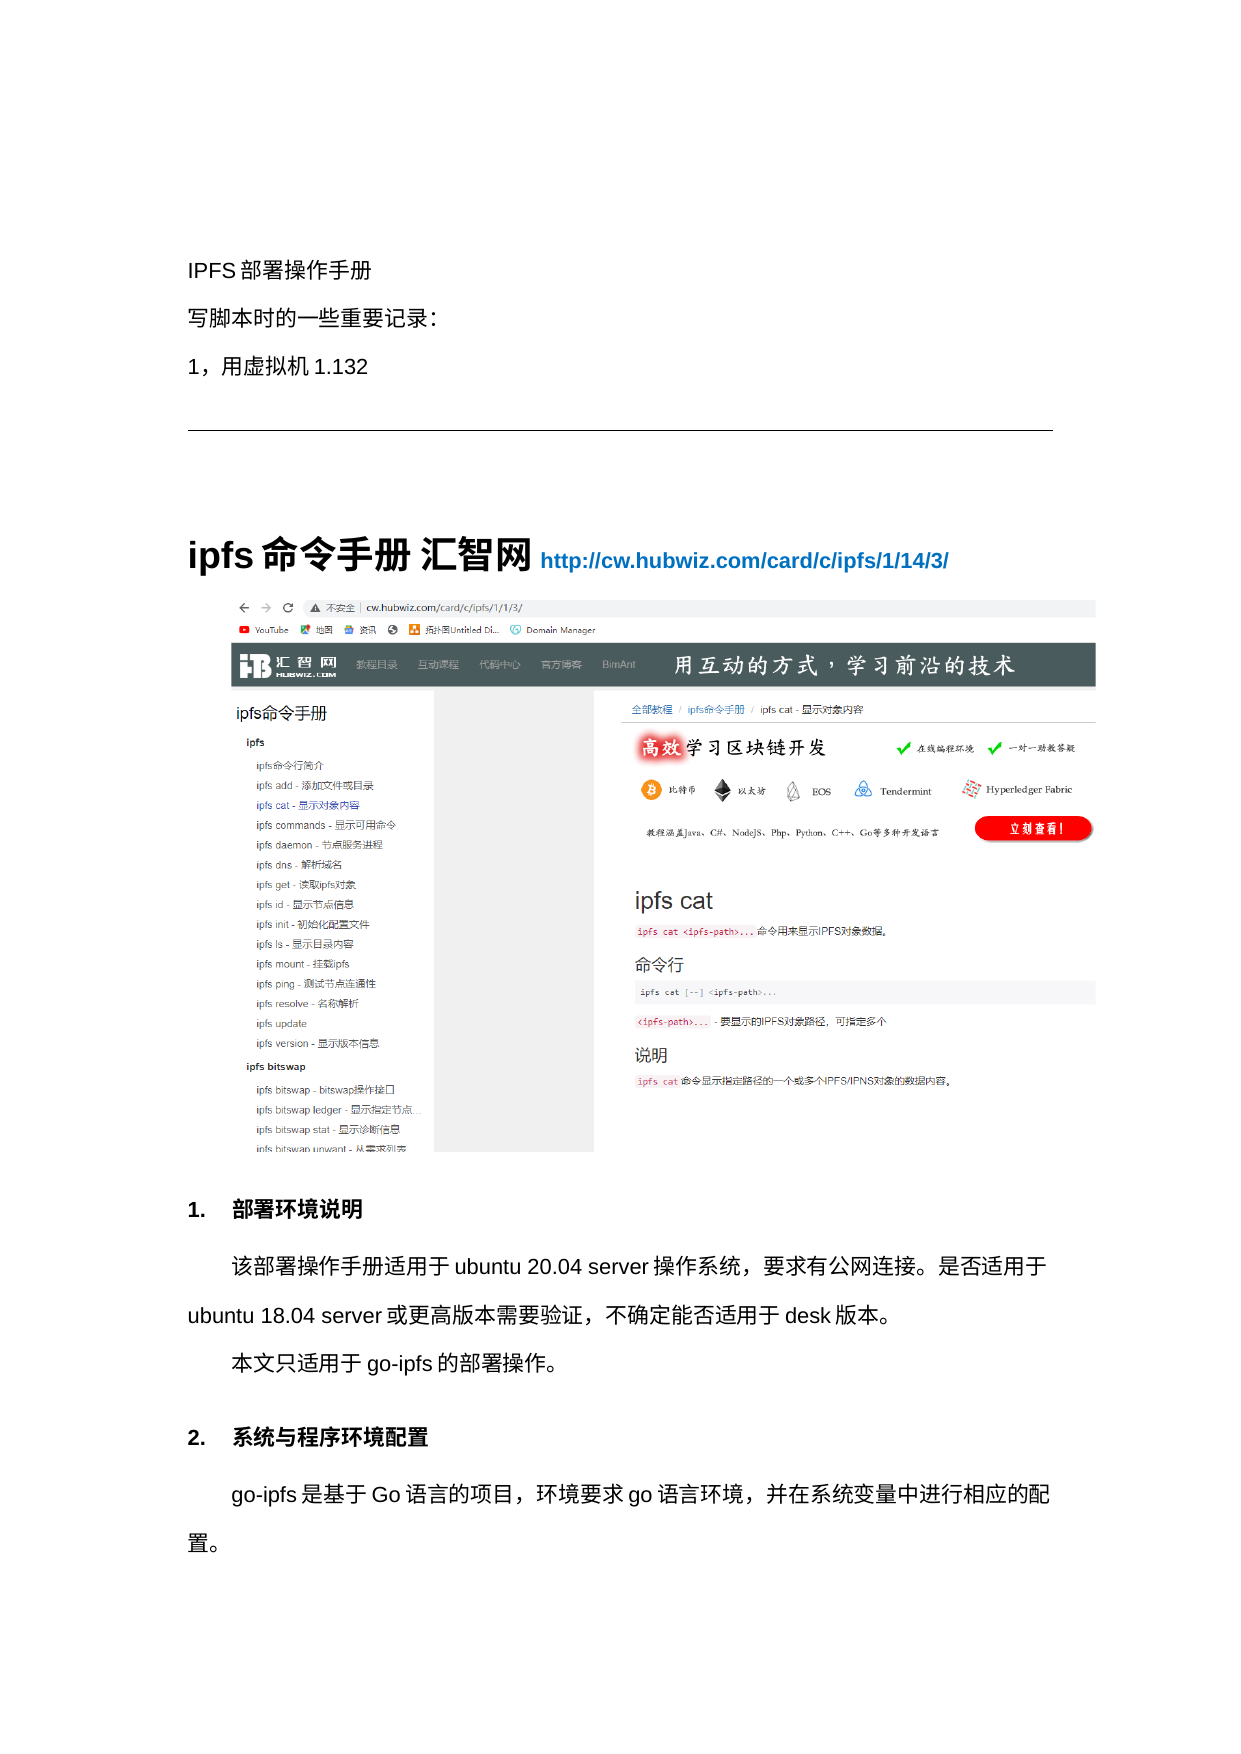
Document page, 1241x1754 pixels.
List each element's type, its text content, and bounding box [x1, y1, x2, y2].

list 用虚拟机1.132 [187, 349, 1053, 381]
subtitle 系统与程序环境配置 [187, 1419, 1053, 1452]
text 该部署操作手册适用于ubuntu 20.04 server操作系统，要求有公网连接。是否适用于ubuntu 18.04 server或更高版本需要验证，不确定能否适用于desk版本。 [187, 1249, 1053, 1330]
text 本文只适用于go-ipfs的部署操作。 [187, 1346, 1053, 1378]
text IPFS部署操作手册 [187, 252, 1053, 285]
subtitle 部署环境说明 [187, 1191, 1053, 1224]
text go-ipfs是基于Go语言的项目，环境要求go语言环境，并在系统变量中进行相应的配置。 [187, 1477, 1053, 1558]
picture [231, 600, 1096, 1152]
text 写脚本时的一些重要记录： [187, 301, 1053, 333]
subtitle ipfs命令手册 汇智网http://cw.hubwiz.com/card/c/ipfs/1/14/3/ [187, 520, 1053, 585]
